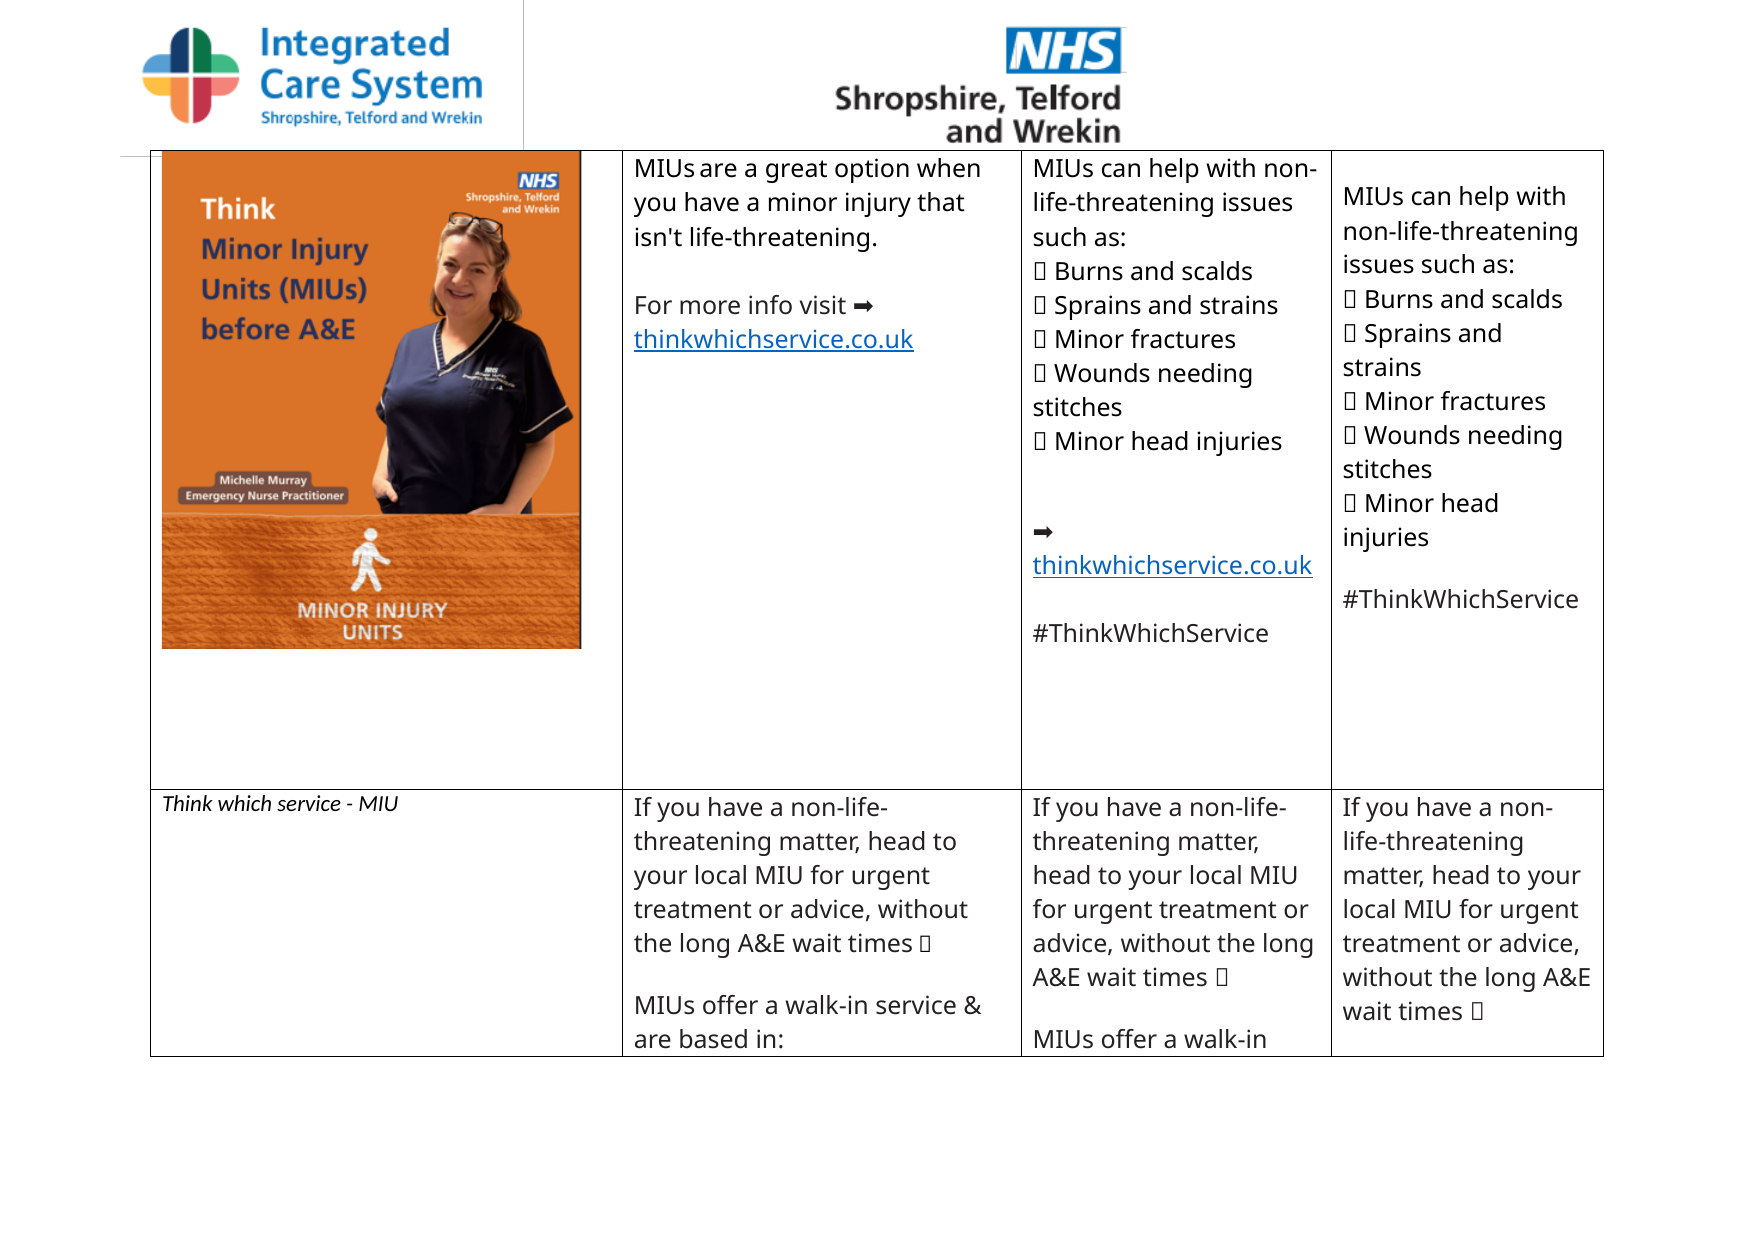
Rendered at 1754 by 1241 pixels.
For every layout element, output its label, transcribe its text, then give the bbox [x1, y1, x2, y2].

table_cell Think which service - MIU [151, 790, 622, 1056]
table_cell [1332, 151, 1603, 788]
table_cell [151, 151, 622, 788]
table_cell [623, 790, 1021, 1056]
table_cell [1332, 790, 1603, 1056]
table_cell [1022, 790, 1331, 1056]
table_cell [1022, 151, 1331, 788]
picture [161, 151, 582, 649]
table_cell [623, 151, 1021, 788]
